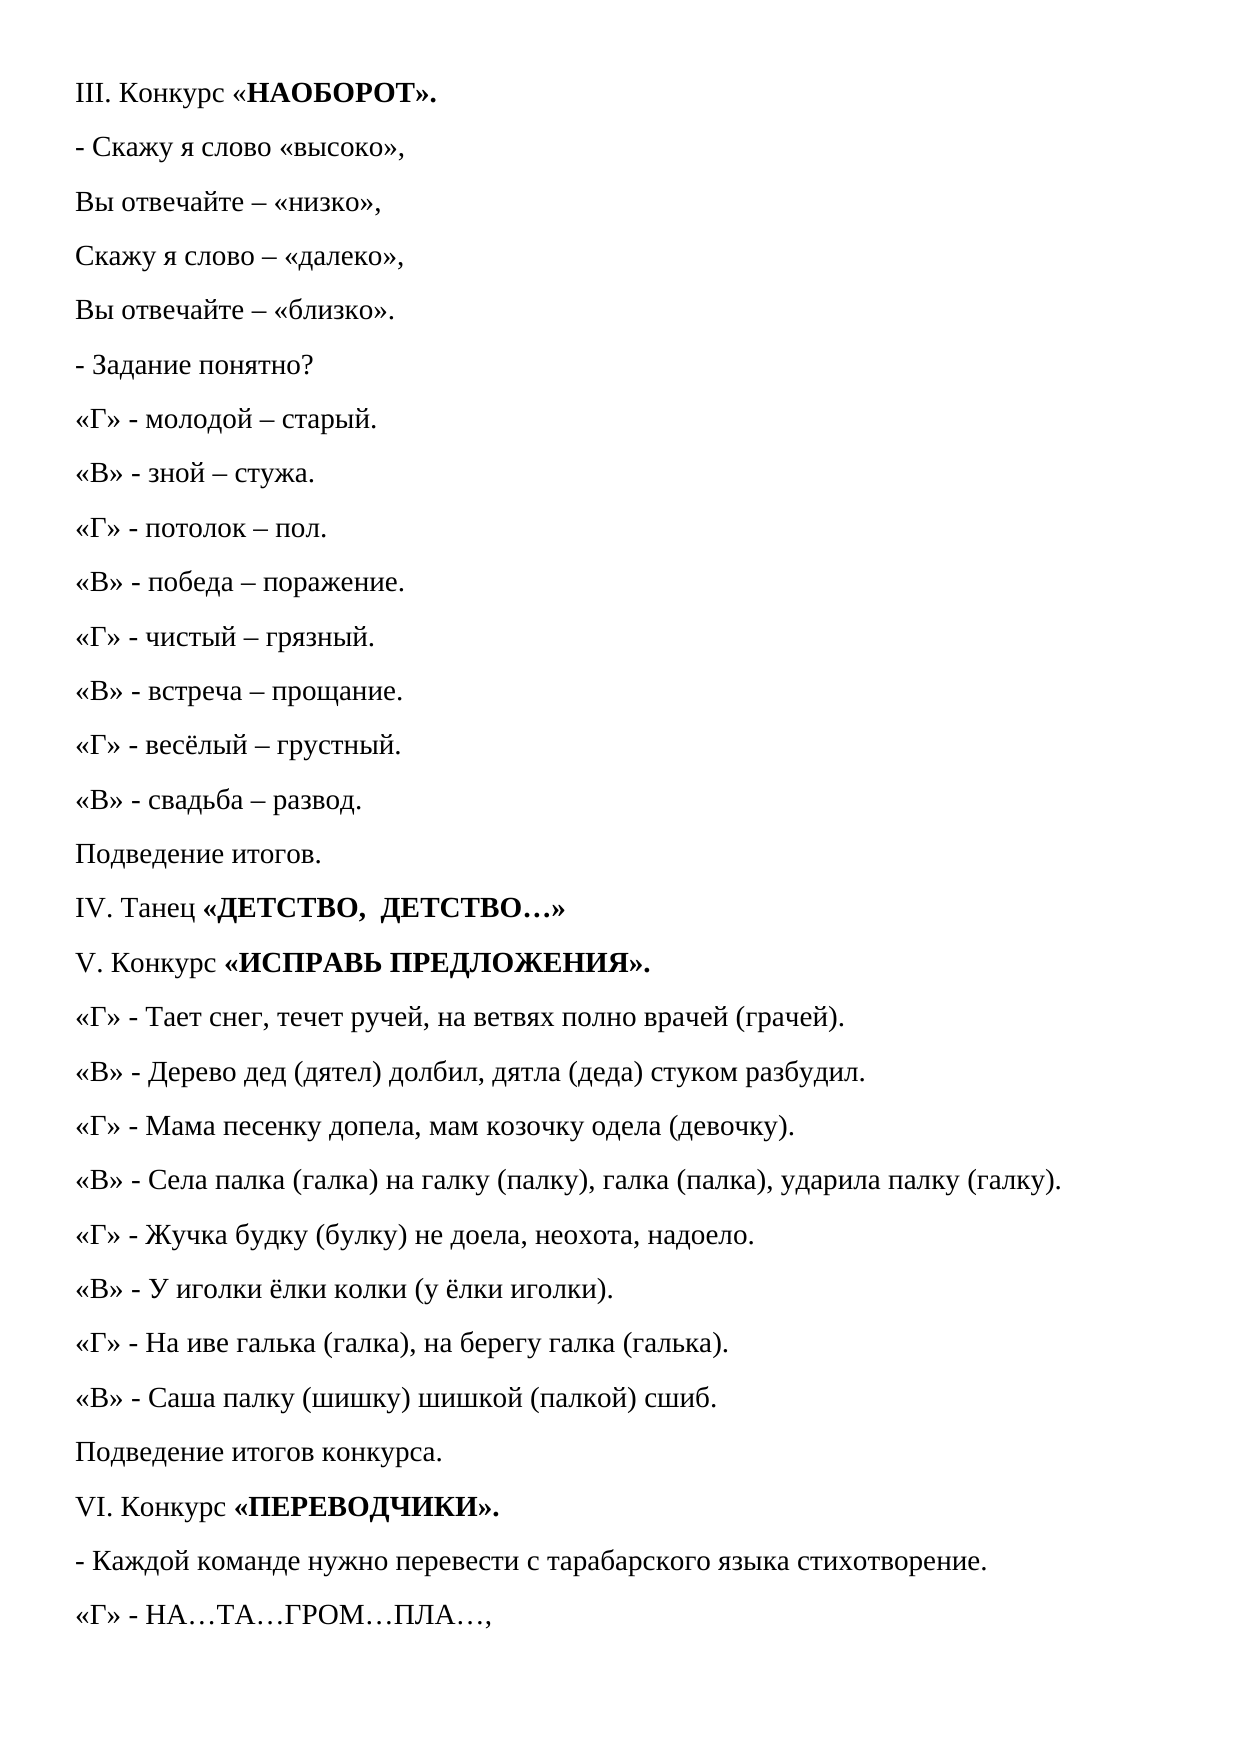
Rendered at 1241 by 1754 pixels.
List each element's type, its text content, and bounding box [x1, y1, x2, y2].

text «В» - встреча – прощание. [75, 673, 1165, 707]
text «Г» - молодой – старый. [75, 401, 1165, 435]
text «Г» - НА…ТА…ГРОМ…ПЛА…, [75, 1597, 1165, 1631]
text «В» - победа – поражение. [75, 564, 1165, 598]
text Подведение итогов конкурса. [75, 1434, 1165, 1468]
text «Г» - чистый – грязный. [75, 619, 1165, 652]
text «В» - Дерево дед (дятел) долбил, дятла (деда) стуком разбудил. [75, 1054, 1165, 1087]
text - Каждой команде нужно перевести с тарабарского языка стихотворение. [75, 1543, 1165, 1577]
text «Г» - потолок – пол. [75, 510, 1165, 543]
text «В» - Села палка (галка) на галку (палку), галка (палка), ударила палку (галку). [75, 1162, 1165, 1196]
text Скажу я слово – «далеко», [75, 238, 1165, 272]
text «Г» - Мама песенку допела, мам козочку одела (девочку). [75, 1108, 1165, 1142]
text - Скажу я слово «высоко», [75, 129, 1165, 163]
text «В» - зной – стужа. [75, 456, 1165, 489]
text IV. Танец «ДЕТСТВО, ДЕТСТВО…» [75, 891, 1165, 924]
text «Г» - На иве галька (галка), на берегу галка (галька). [75, 1326, 1165, 1359]
text «Г» - весёлый – грустный. [75, 727, 1165, 761]
text V. Конкурс «ИСПРАВЬ ПРЕДЛОЖЕНИЯ». [75, 945, 1165, 978]
text VI. Конкурс «ПЕРЕВОДЧИКИ». [75, 1489, 1165, 1522]
text «Г» - Тает снег, течет ручей, на ветвях полно врачей (грачей). [75, 999, 1165, 1033]
text «В» - У иголки ёлки колки (у ёлки иголки). [75, 1271, 1165, 1305]
text Подведение итогов. [75, 836, 1165, 870]
text «В» - свадьба – развод. [75, 782, 1165, 815]
text «Г» - Жучка будку (булку) не доела, неохота, надоело. [75, 1217, 1165, 1250]
text III. Конкурс «НАОБОРОТ». [75, 75, 1165, 108]
text «В» - Саша палку (шишку) шишкой (палкой) сшиб. [75, 1380, 1165, 1413]
text Вы отвечайте – «близко». [75, 292, 1165, 326]
text - Задание понятно? [75, 347, 1165, 380]
text Вы отвечайте – «низко», [75, 184, 1165, 217]
